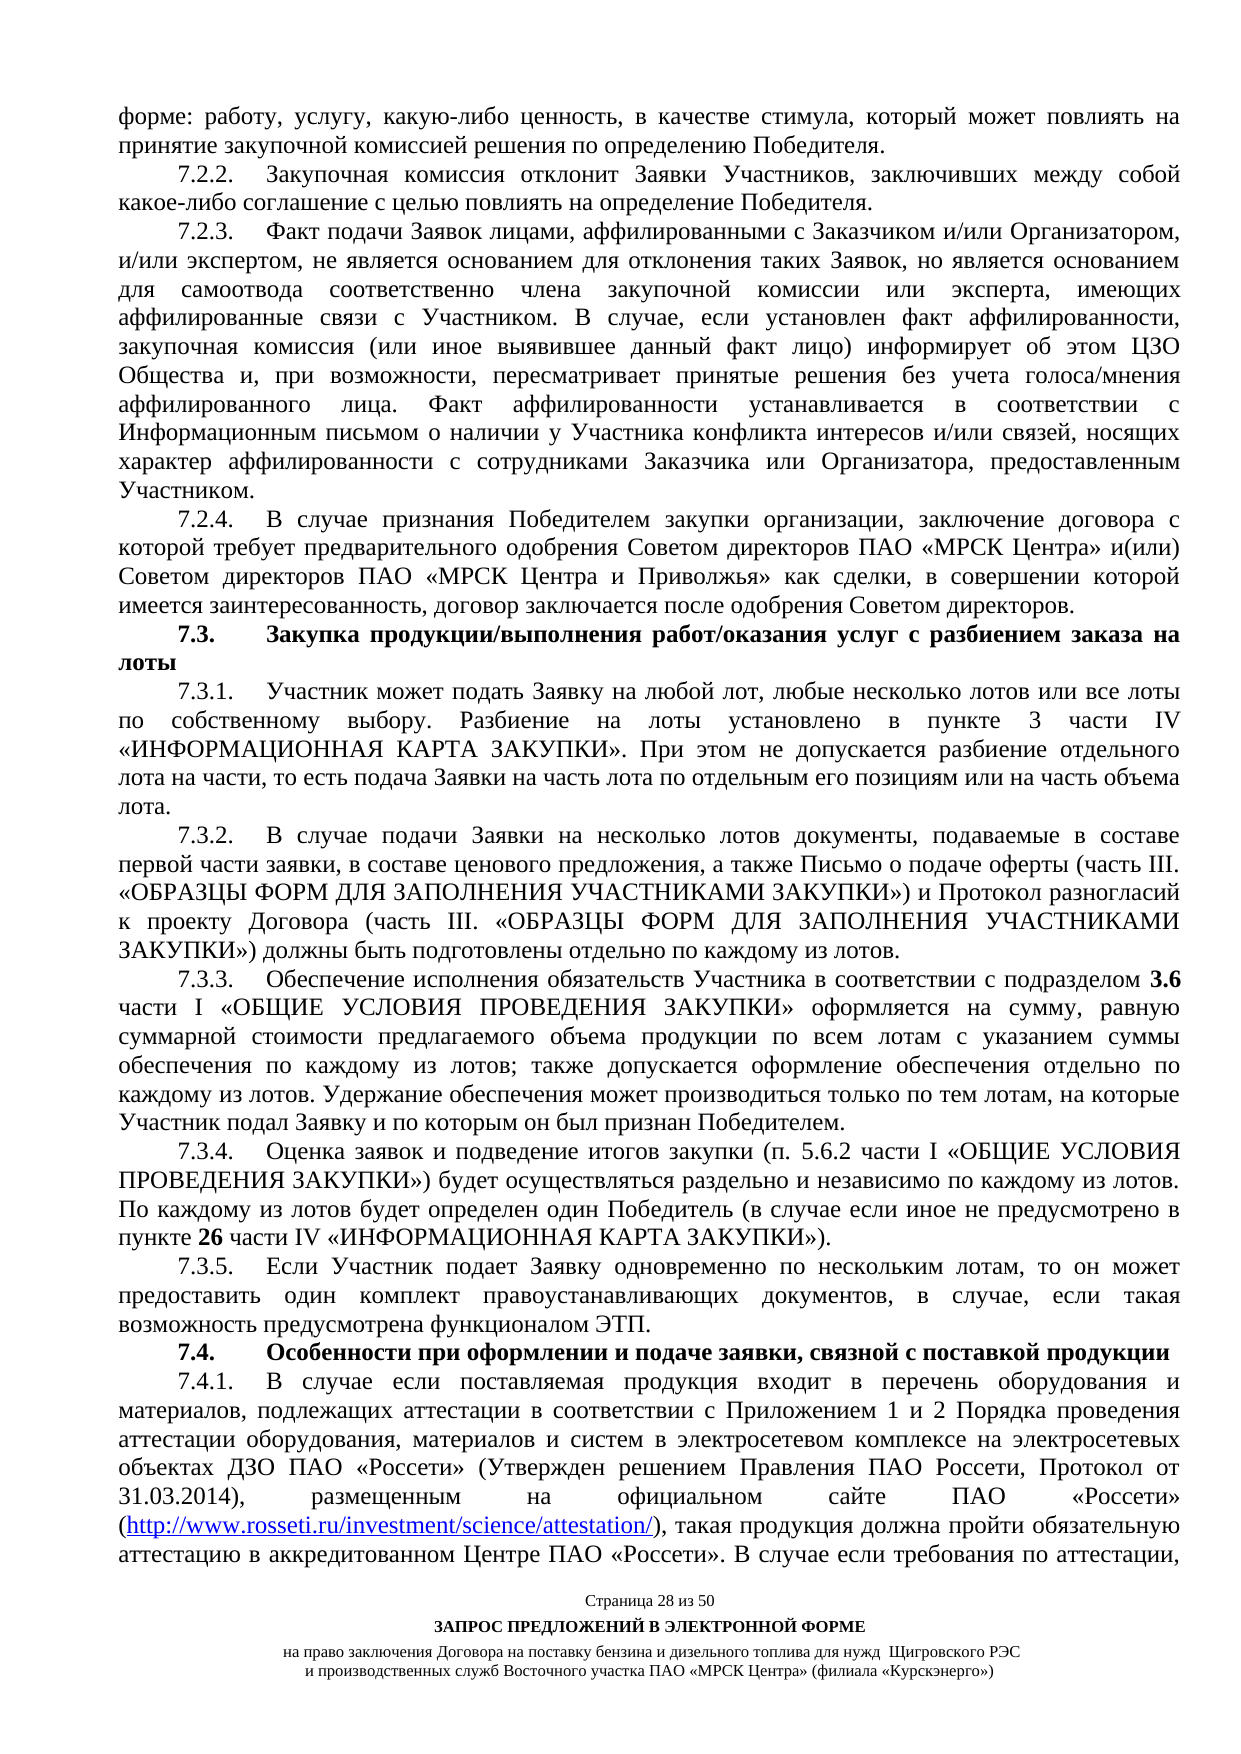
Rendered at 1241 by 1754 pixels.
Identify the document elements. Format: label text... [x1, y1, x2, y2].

subtitle В случае подачи Заявки на несколько лотов документы, подаваемые в составе первой части заявки, в составе ценового предложения, а также Письмо о подаче оферты (часть III. «ОБРАЗЦЫ ФОРМ ДЛЯ ЗАПОЛНЕНИЯ УЧАСТНИКАМИ ЗАКУПКИ») и Протокол разногласий к проекту Договора (часть III. «ОБРАЗЦЫ ФОРМ ДЛЯ ЗАПОЛНЕНИЯ УЧАСТНИКАМИ ЗАКУПКИ») должны быть подготовлены отдельно по каждому из лотов. [118, 820, 1181, 964]
subtitle В случае признания Победителем закупки организации, заключение договора с которой требует предварительного одобрения Советом директоров ПАО «МРСК Центра» и(или) Советом директоров ПАО «МРСК Центра и Приволжья» как сделки, в совершении которой имеется заинтересованность, договор заключается после одобрения Советом директоров. [118, 504, 1181, 619]
subtitle Если Участник подает Заявку одновременно по нескольким лотам, то он может предоставить один комплект правоустанавливающих документов, в случае, если такая возможность предусмотрена функционалом ЭТП. [118, 1251, 1181, 1337]
subtitle Закупка продукции/выполнения работ/оказания услуг с разбиением заказа на лоты [118, 619, 1181, 676]
subtitle Оценка заявок и подведение итогов закупки (п. 5.6.2 части I «ОБЩИЕ УСЛОВИЯ ПРОВЕДЕНИЯ ЗАКУПКИ») будет осуществляться раздельно и независимо по каждому из лотов. По каждому из лотов будет определен один Победитель (в случае если иное не предусмотрено в пункте 26 части IV «ИНФОРМАЦИОННАЯ КАРТА ЗАКУПКИ»). [118, 1136, 1181, 1251]
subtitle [118, 101, 1181, 159]
subtitle Факт подачи Заявок лицами, аффилированными с Заказчиком и/или Организатором, и/или экспертом, не является основанием для отклонения таких Заявок, но является основанием для самоотвода соответственно члена закупочной комиссии или эксперта, имеющих аффилированные связи с Участником. В случае, если установлен факт аффилированности, закупочная комиссия (или иное выявившее данный факт лицо) информирует об этом ЦЗО Общества и, при возможности, пересматривает принятые решения без учета голоса/мнения аффилированного лица. Факт аффилированности устанавливается в соответствии с Информационным письмом о наличии у Участника конфликта интересов и/или связей, носящих характер аффилированности с сотрудниками Заказчика или Организатора, предоставленным Участником. [118, 216, 1181, 504]
subtitle Участник может подать Заявку на любой лот, любые несколько лотов или все лоты по собственному выбору. Разбиение на лоты установлено в пункте 3 части IV «ИНФОРМАЦИОННАЯ КАРТА ЗАКУПКИ». При этом не допускается разбиение отдельного лота на части, то есть подача Заявки на часть лота по отдельным его позициям или на часть объема лота. [118, 676, 1181, 820]
subtitle Обеспечение исполнения обязательств Участника в соответствии с подразделом 3.6 части I «ОБЩИЕ УСЛОВИЯ ПРОВЕДЕНИЯ ЗАКУПКИ» оформляется на сумму, равную суммарной стоимости предлагаемого объема продукции по всем лотам с указанием суммы обеспечения по каждому из лотов; также допускается оформление обеспечения отдельно по каждому из лотов. Удержание обеспечения может производиться только по тем лотам, на которые Участник подал Заявку и по которым он был признан Победителем. [118, 964, 1181, 1136]
subtitle Особенности при оформлении и подаче заявки, связной с поставкой продукции [118, 1337, 1181, 1366]
subtitle Закупочная комиссия отклонит Заявки Участников, заключивших между собой какое-либо соглашение с целью повлиять на определение Победителя. [118, 159, 1181, 216]
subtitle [118, 1366, 1181, 1567]
